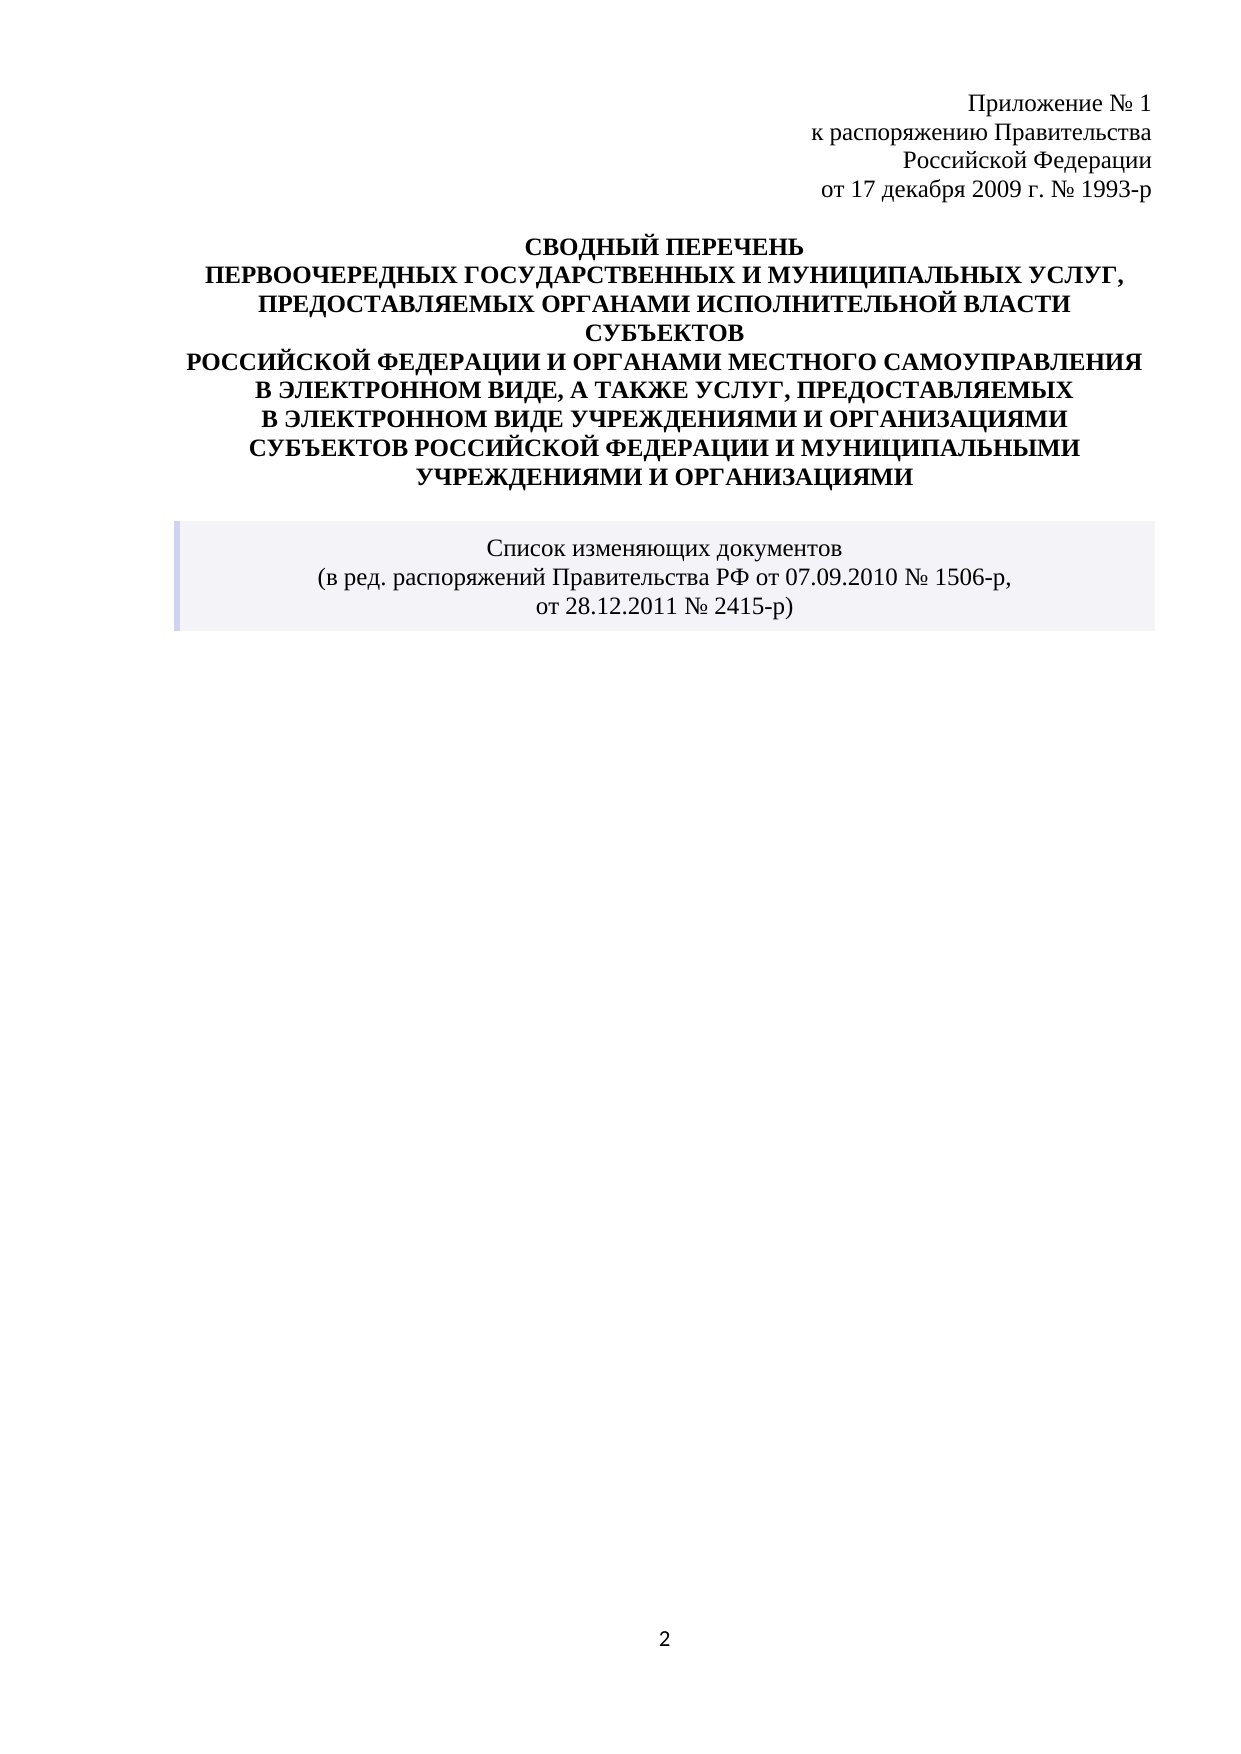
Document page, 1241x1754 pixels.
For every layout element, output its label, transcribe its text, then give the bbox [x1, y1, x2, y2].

title СУБЪЕКТОВ РОССИЙСКОЙ ФЕДЕРАЦИИ И МУНИЦИПАЛЬНЫМИ [177, 433, 1152, 462]
text Приложение № 1 [177, 88, 1152, 117]
title В ЭЛЕКТРОННОМ ВИДЕ, А ТАКЖЕ УСЛУГ, ПРЕДОСТАВЛЯЕМЫХ [177, 375, 1152, 404]
text Российской Федерации [177, 145, 1152, 174]
title РОССИЙСКОЙ ФЕДЕРАЦИИ И ОРГАНАМИ МЕСТНОГО САМОУПРАВЛЕНИЯ [177, 347, 1152, 375]
title В ЭЛЕКТРОННОМ ВИДЕ УЧРЕЖДЕНИЯМИ И ОРГАНИЗАЦИЯМИ [177, 404, 1152, 433]
table_header Список изменяющих документов (в ред. распоряжений Правительства РФ от 07.09.2010 № 1506-р, от 28.12.2011 № 2415-р) [180, 521, 1149, 631]
title ПРЕДОСТАВЛЯЕМЫХ ОРГАНАМИ ИСПОЛНИТЕЛЬНОЙ ВЛАСТИ СУБЪЕКТОВ [177, 289, 1152, 347]
title УЧРЕЖДЕНИЯМИ И ОРГАНИЗАЦИЯМИ [177, 462, 1152, 490]
title СВОДНЫЙ ПЕРЕЧЕНЬ [177, 232, 1152, 260]
text к распоряжению Правительства [177, 117, 1152, 145]
title ПЕРВООЧЕРЕДНЫХ ГОСУДАРСТВЕННЫХ И МУНИЦИПАЛЬНЫХ УСЛУГ, [177, 260, 1152, 289]
text от 17 декабря 2009 г. № 1993-р [177, 174, 1152, 203]
